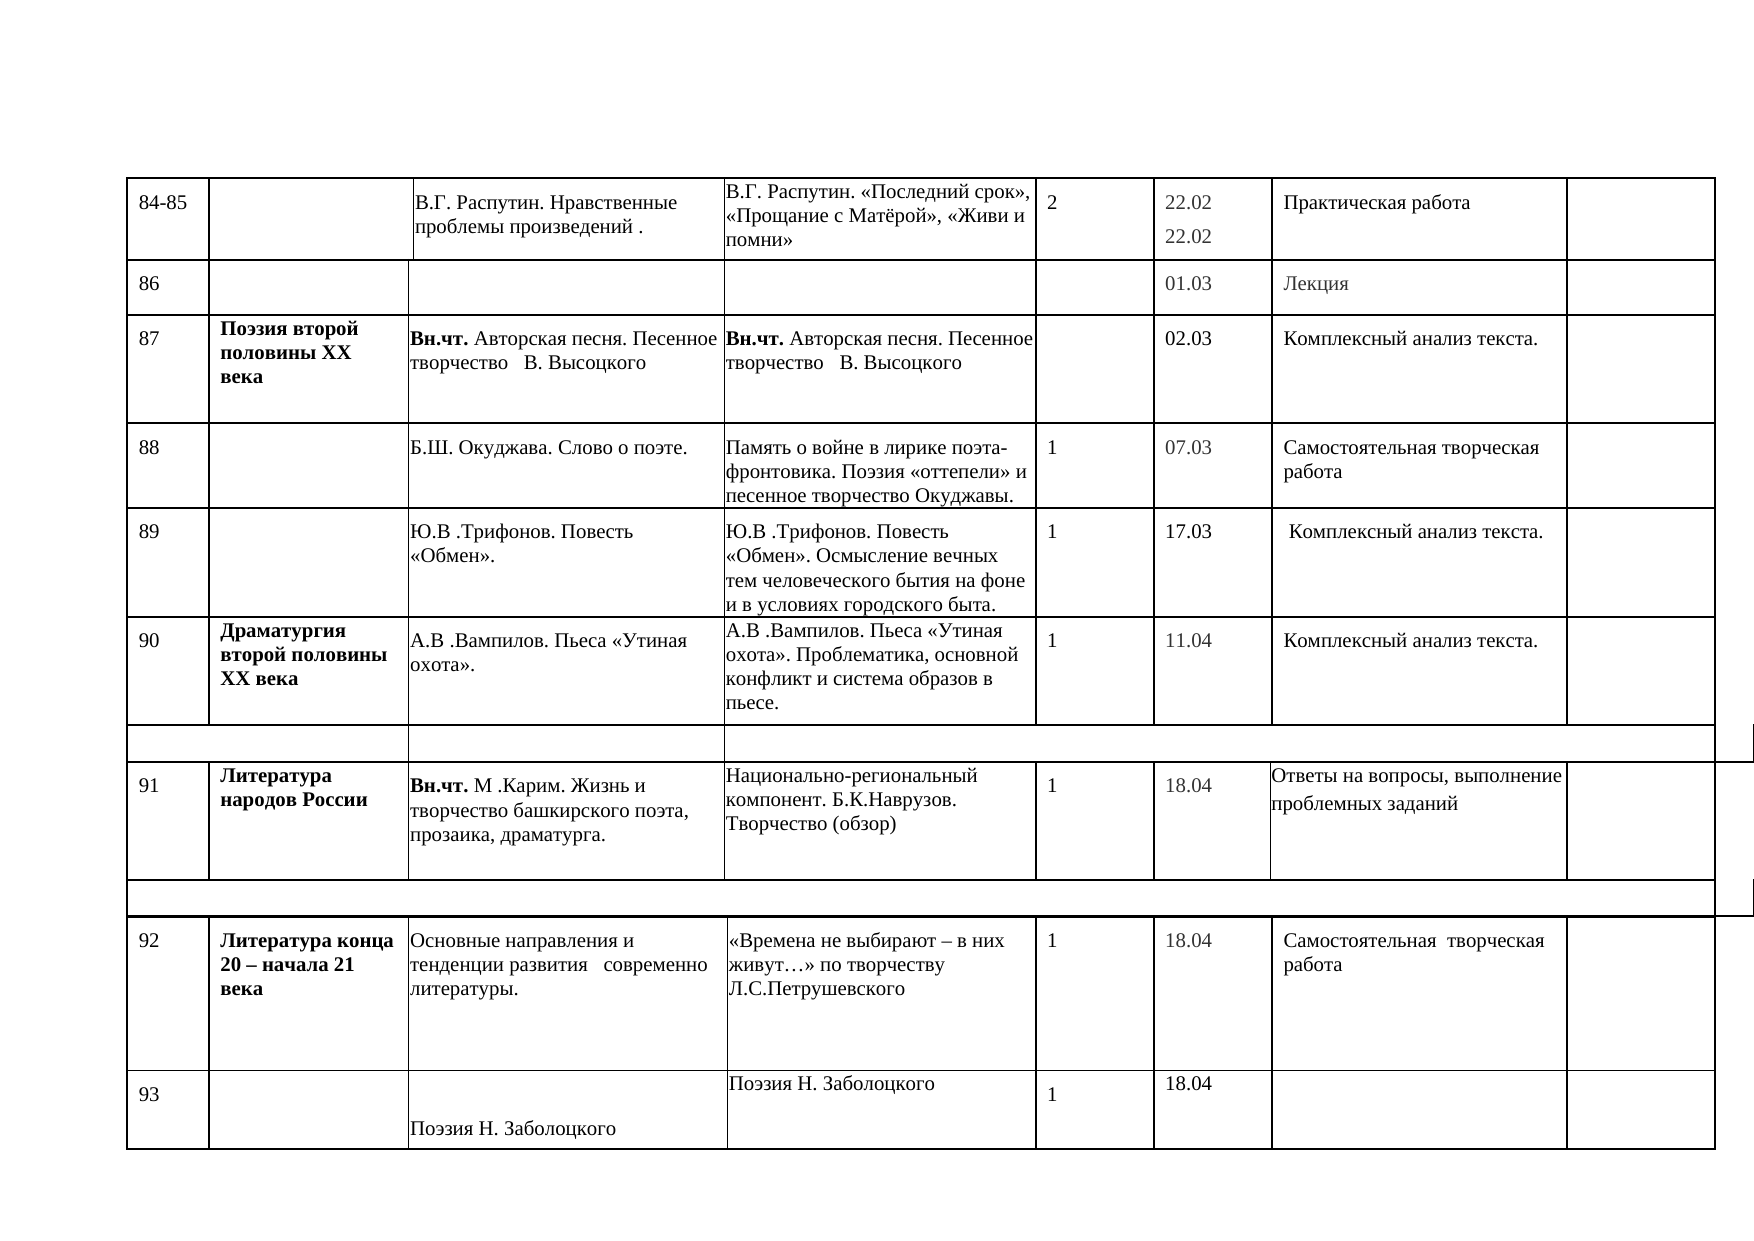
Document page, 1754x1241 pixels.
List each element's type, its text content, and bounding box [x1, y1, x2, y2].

table_cell Память о войне в лирике поэта-фронтовика. Поэзия «оттепели» и песенное творчество Окуджавы. [725, 424, 1035, 507]
table_cell [210, 509, 408, 616]
table_cell В.Г. Распутин. «Последний срок», «Прощание с Матёрой», «Живи и помни» [725, 179, 1035, 259]
table_cell 2 [1037, 179, 1153, 259]
table_cell 18.04 [1155, 763, 1270, 879]
table_cell 93 [128, 1071, 208, 1148]
table_cell [1037, 316, 1153, 422]
table_cell [1568, 1071, 1714, 1148]
table_cell 18.04 [1155, 918, 1271, 1070]
table_cell А.В .Вампилов. Пьеса «Утиная охота». [409, 618, 724, 724]
table_cell А.В .Вампилов. Пьеса «Утиная охота». Проблематика, основной конфликт и система образов в пьесе. [725, 618, 1035, 724]
table_cell Основные направления и тенденции развития современно литературы. [409, 918, 727, 1070]
table_cell Ю.В .Трифонов. Повесть «Обмен». Осмысление вечных тем человеческого бытия на фоне и в условиях городского быта. [725, 509, 1035, 616]
table_cell [128, 881, 1714, 915]
table_cell [128, 726, 408, 761]
table_cell 22.02 22.02 [1155, 179, 1271, 259]
table_cell 89 [128, 509, 208, 616]
table_cell 17.03 [1155, 509, 1271, 616]
table_cell [1716, 879, 1753, 915]
table_cell [1273, 1071, 1566, 1148]
table_cell 18.04 [1155, 1071, 1271, 1148]
table_cell 84-85 [128, 179, 208, 259]
table_cell «Времена не выбирают – в них живут…» по творчеству Л.С.Петрушевского [728, 918, 1035, 1070]
table_cell [1568, 261, 1714, 313]
table_cell [725, 261, 1035, 313]
table_cell 86 [128, 261, 208, 313]
table_cell [210, 424, 408, 507]
table_cell Комплексный анализ текста. [1273, 316, 1566, 422]
table_cell Вн.чт. Авторская песня. Песенное творчество В. Высоцкого [409, 316, 724, 422]
table_cell [1037, 261, 1153, 313]
table_cell 1 [1037, 618, 1153, 724]
table_cell 87 [128, 316, 208, 422]
table_cell Комплексный анализ текста. [1273, 509, 1566, 616]
table_cell 1 [1037, 1071, 1153, 1148]
table_cell [210, 261, 408, 313]
table_cell [409, 261, 724, 313]
table_cell В.Г. Распутин. Нравственные проблемы произведений . [414, 179, 724, 259]
table_cell 1 [1037, 918, 1153, 1070]
table_cell [1568, 918, 1714, 1070]
table_cell 07.03 [1155, 424, 1271, 507]
table_cell 11.04 [1155, 618, 1271, 724]
table_cell Литература народов России [210, 763, 408, 879]
table_cell Вн.чт. М .Карим. Жизнь и творчество башкирского поэта, прозаика, драматурга. [409, 763, 724, 879]
table_cell [1568, 509, 1714, 616]
table_cell [210, 1071, 408, 1148]
table_cell 88 [128, 424, 208, 507]
table_cell Практическая работа [1273, 179, 1566, 259]
table_cell Самостоятельная творческая работа [1273, 424, 1566, 507]
table_cell [1568, 424, 1714, 507]
table_cell [210, 179, 413, 259]
table_cell 92 [128, 918, 208, 1070]
table_cell Комплексный анализ текста. [1273, 618, 1566, 724]
table_cell [1568, 618, 1714, 724]
table_cell 1 [1037, 509, 1153, 616]
table_cell Ответы на вопросы, выполнение проблемных заданий [1271, 763, 1566, 879]
table_cell Поэзия Н. Заболоцкого [728, 1071, 1035, 1148]
table_cell [1716, 724, 1753, 761]
table_cell Б.Ш. Окуджава. Слово о поэте. [409, 424, 724, 507]
table_cell [1568, 763, 1714, 879]
table_cell 1 [1037, 424, 1153, 507]
table_cell 90 [128, 618, 208, 724]
table_cell 1 [1037, 763, 1153, 879]
table_cell Литература конца 20 – начала 21 века [210, 918, 408, 1070]
table_cell 02.03 [1155, 316, 1271, 422]
table_cell Ю.В .Трифонов. Повесть «Обмен». [409, 509, 724, 616]
table_cell [1568, 316, 1714, 422]
table_cell [409, 726, 724, 761]
table_cell 91 [128, 763, 208, 879]
table_cell Драматургия второй половины XX века [210, 618, 408, 724]
table_cell Национально-региональный компонент. Б.К.Наврузов. Творчество (обзор) [725, 763, 1035, 879]
table_cell [725, 726, 1714, 761]
table_cell Самостоятельная творческая работа [1273, 918, 1566, 1070]
table_cell Поэзия Н. Заболоцкого [409, 1071, 727, 1148]
table_cell [1568, 179, 1714, 259]
table_cell 01.03 [1155, 261, 1271, 313]
table_cell Лекция [1273, 261, 1566, 313]
table_cell Поэзия второй половины XX века [210, 316, 408, 422]
table_cell Вн.чт. Авторская песня. Песенное творчество В. Высоцкого [725, 316, 1035, 422]
